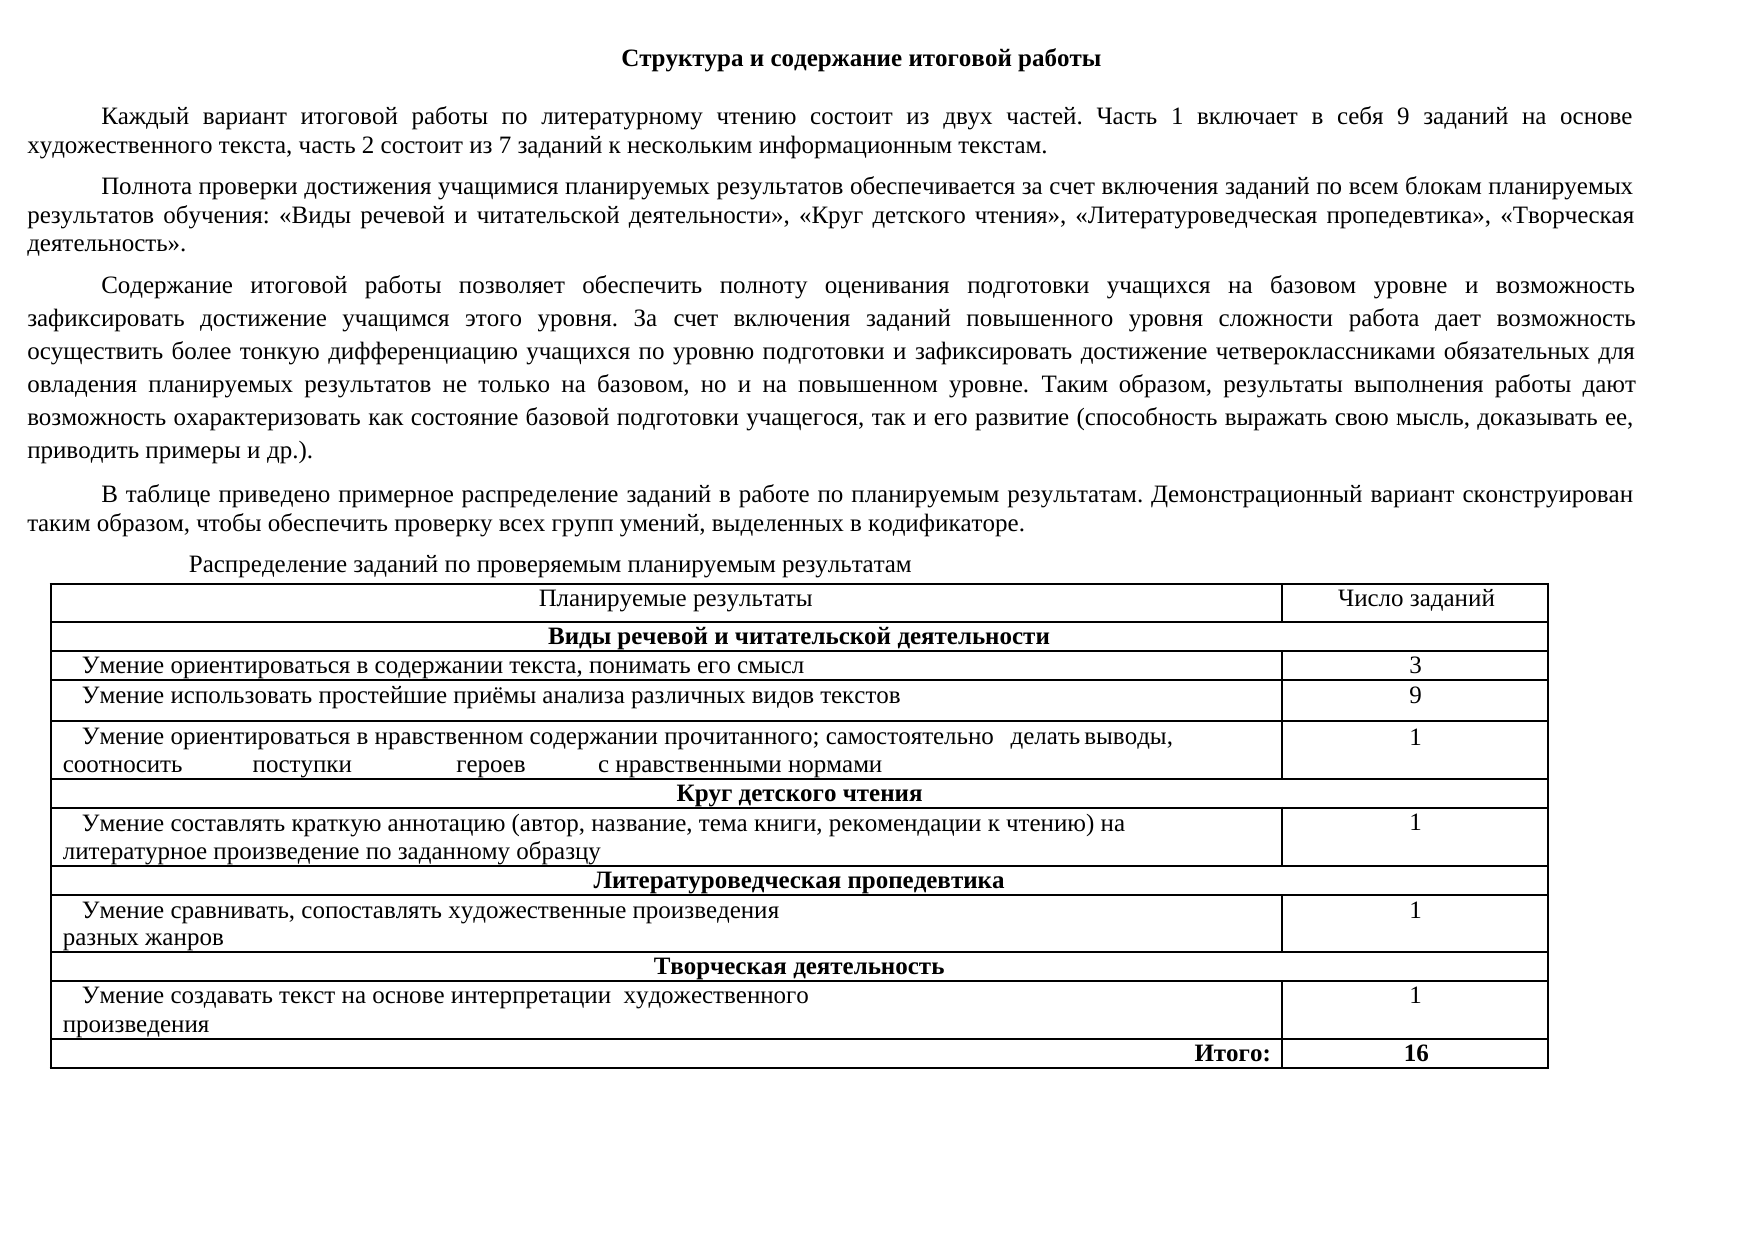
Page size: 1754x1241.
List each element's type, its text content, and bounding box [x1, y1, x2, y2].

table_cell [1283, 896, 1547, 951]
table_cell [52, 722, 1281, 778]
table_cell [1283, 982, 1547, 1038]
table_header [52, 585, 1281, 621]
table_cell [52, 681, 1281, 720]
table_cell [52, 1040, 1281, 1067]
text В таблице приведено примерное распределение заданий в работе по планируемым результатам. Демонстрационный вариант сконструирован таким образом, чтобы обеспечить проверку всех групп умений, выделенных в кодификаторе. [27, 480, 1636, 537]
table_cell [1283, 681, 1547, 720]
subtitle Структура и содержание итоговой работы [27, 44, 1696, 72]
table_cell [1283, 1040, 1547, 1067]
text Содержание итоговой работы позволяет обеспечить полноту оценивания подготовки учащихся на базовом уровне и возможность зафиксировать достижение учащимся этого уровня. За счет включения заданий повышенного уровня сложности работа дает возможность осуществить более тонкую дифференциацию учащихся по уровню подготовки и зафиксировать достижение четвероклассниками обязательных для овладения планируемых результатов не только на базовом, но и на повышенном уровне. Таким образом, результаты выполнения работы дают возможность охарактеризовать как состояние базовой подготовки учащегося, так и его развитие (способность выражать свою мысль, доказывать ее, приводить примеры и др.). [27, 270, 1636, 463]
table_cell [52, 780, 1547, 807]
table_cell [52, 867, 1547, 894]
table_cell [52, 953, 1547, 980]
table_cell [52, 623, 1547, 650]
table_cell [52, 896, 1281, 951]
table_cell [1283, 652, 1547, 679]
text Каждый вариант итоговой работы по литературному чтению состоит из двух частей. Часть 1 включает в себя 9 заданий на основе художественного текста, часть 2 состоит из 7 заданий к нескольким информационным текстам. [27, 101, 1635, 158]
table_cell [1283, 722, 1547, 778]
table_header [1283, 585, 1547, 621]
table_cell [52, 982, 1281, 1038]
text Полнота проверки достижения учащимися планируемых результатов обеспечивается за счет включения заданий по всем блокам планируемых результатов обучения: «Виды речевой и читательской деятельности», «Круг детского чтения», «Литературоведческая пропедевтика», «Творческая деятельность». [27, 171, 1636, 257]
text Распределение заданий по проверяемым планируемым результатам [189, 549, 1696, 578]
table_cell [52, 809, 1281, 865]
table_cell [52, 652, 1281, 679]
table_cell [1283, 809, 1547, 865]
